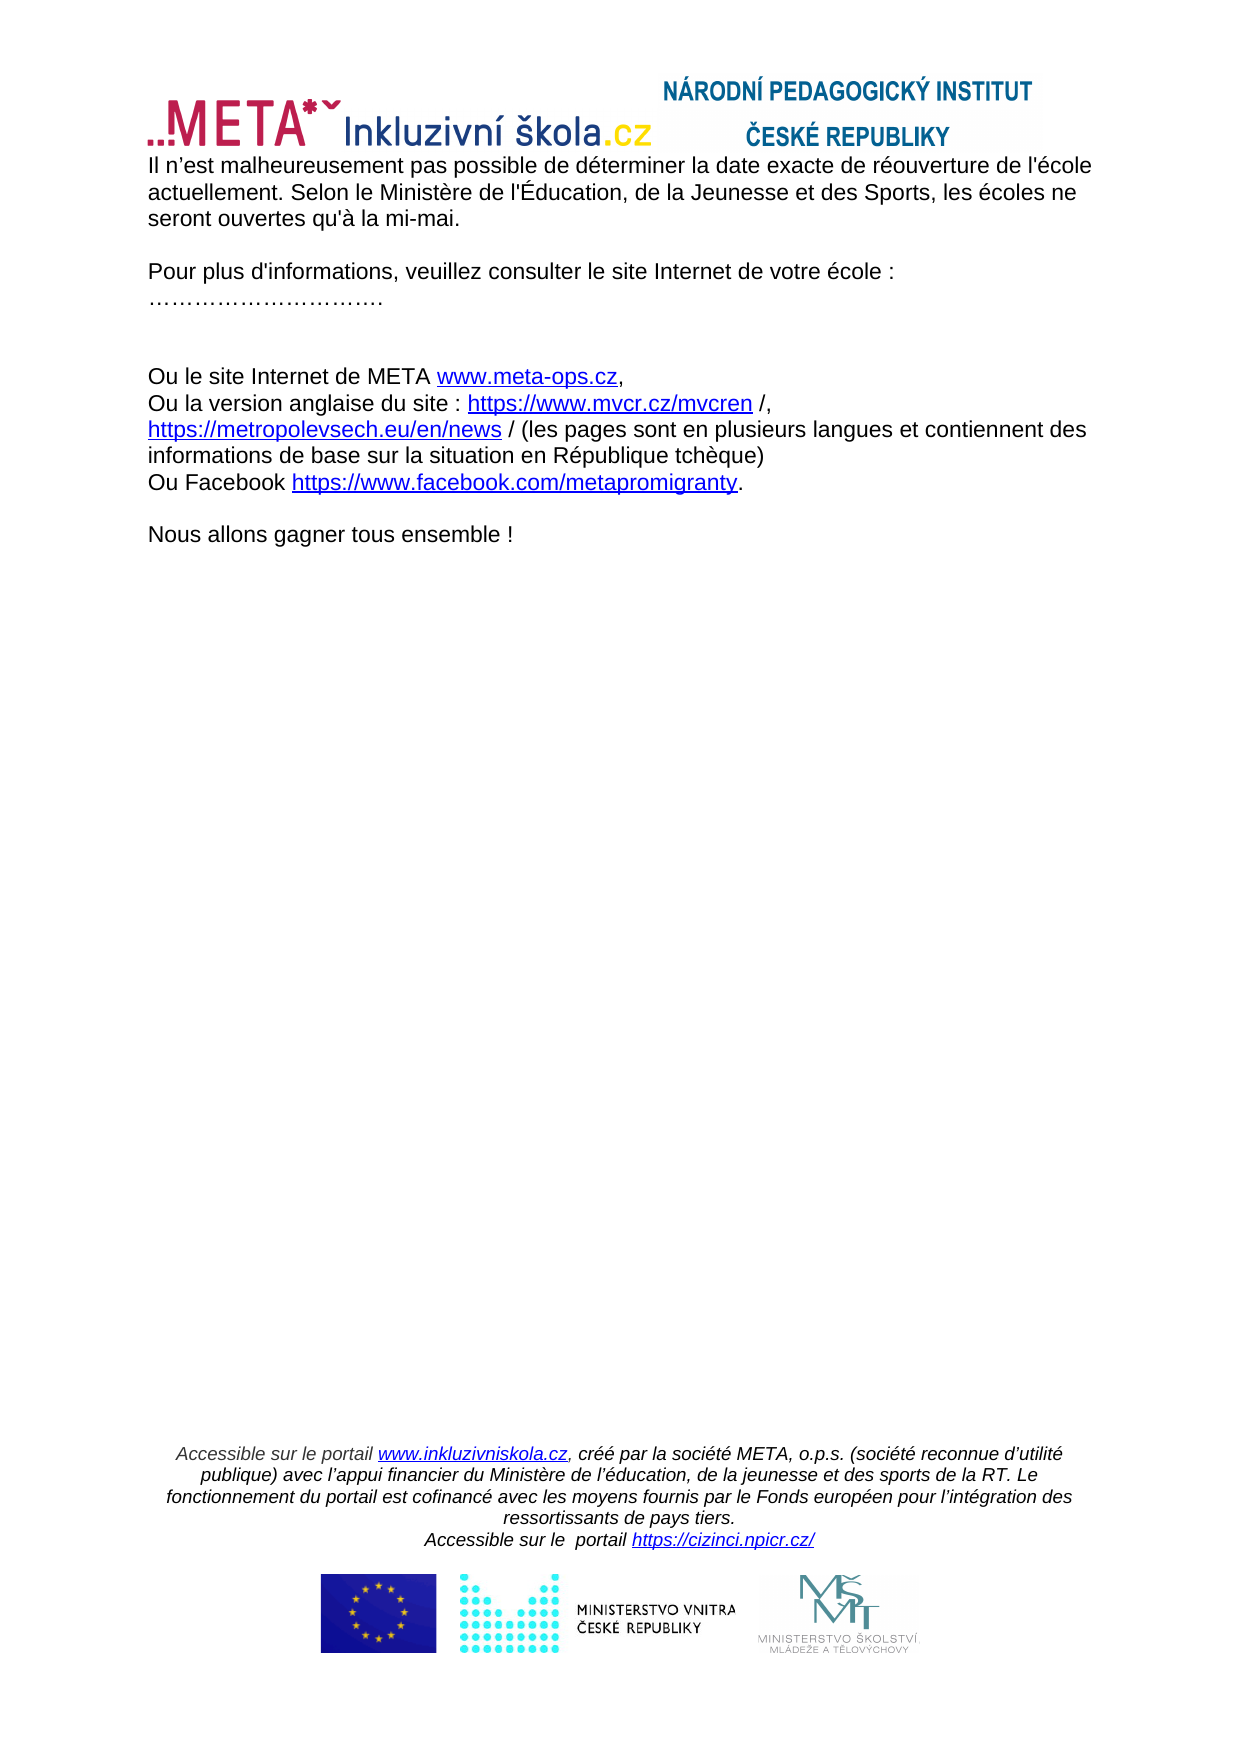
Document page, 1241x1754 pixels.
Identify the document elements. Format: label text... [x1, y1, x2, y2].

picture [460, 1574, 736, 1653]
text Ou le site Internet de META www.meta-ops.cz, [148, 363, 1093, 389]
text Pour plus d'informations, veuillez consulter le site Internet de votre école : …………………………. [148, 258, 1093, 311]
picture [320, 1574, 437, 1653]
text Nous allons gagner tous ensemble ! [148, 521, 1093, 548]
text Il n’est malheureusement pas possible de déterminer la date exacte de réouverture de l'école actuellement. Selon le Ministère de l'Éducation, de la Jeunesse et des Sports, les écoles ne seront ouvertes qu'à la mi-mai. [148, 152, 1093, 231]
picture [147, 73, 1043, 153]
text Ou Facebook https://www.facebook.com/metapromigranty. [148, 469, 1093, 495]
picture [758, 1575, 920, 1653]
text Ou la version anglaise du site : https://www.mvcr.cz/mvcren /, [148, 389, 1093, 416]
text https://metropolevsech.eu/en/news / (les pages sont en plusieurs langues et contiennent des informations de base sur la situation en République tchèque) [148, 416, 1093, 469]
